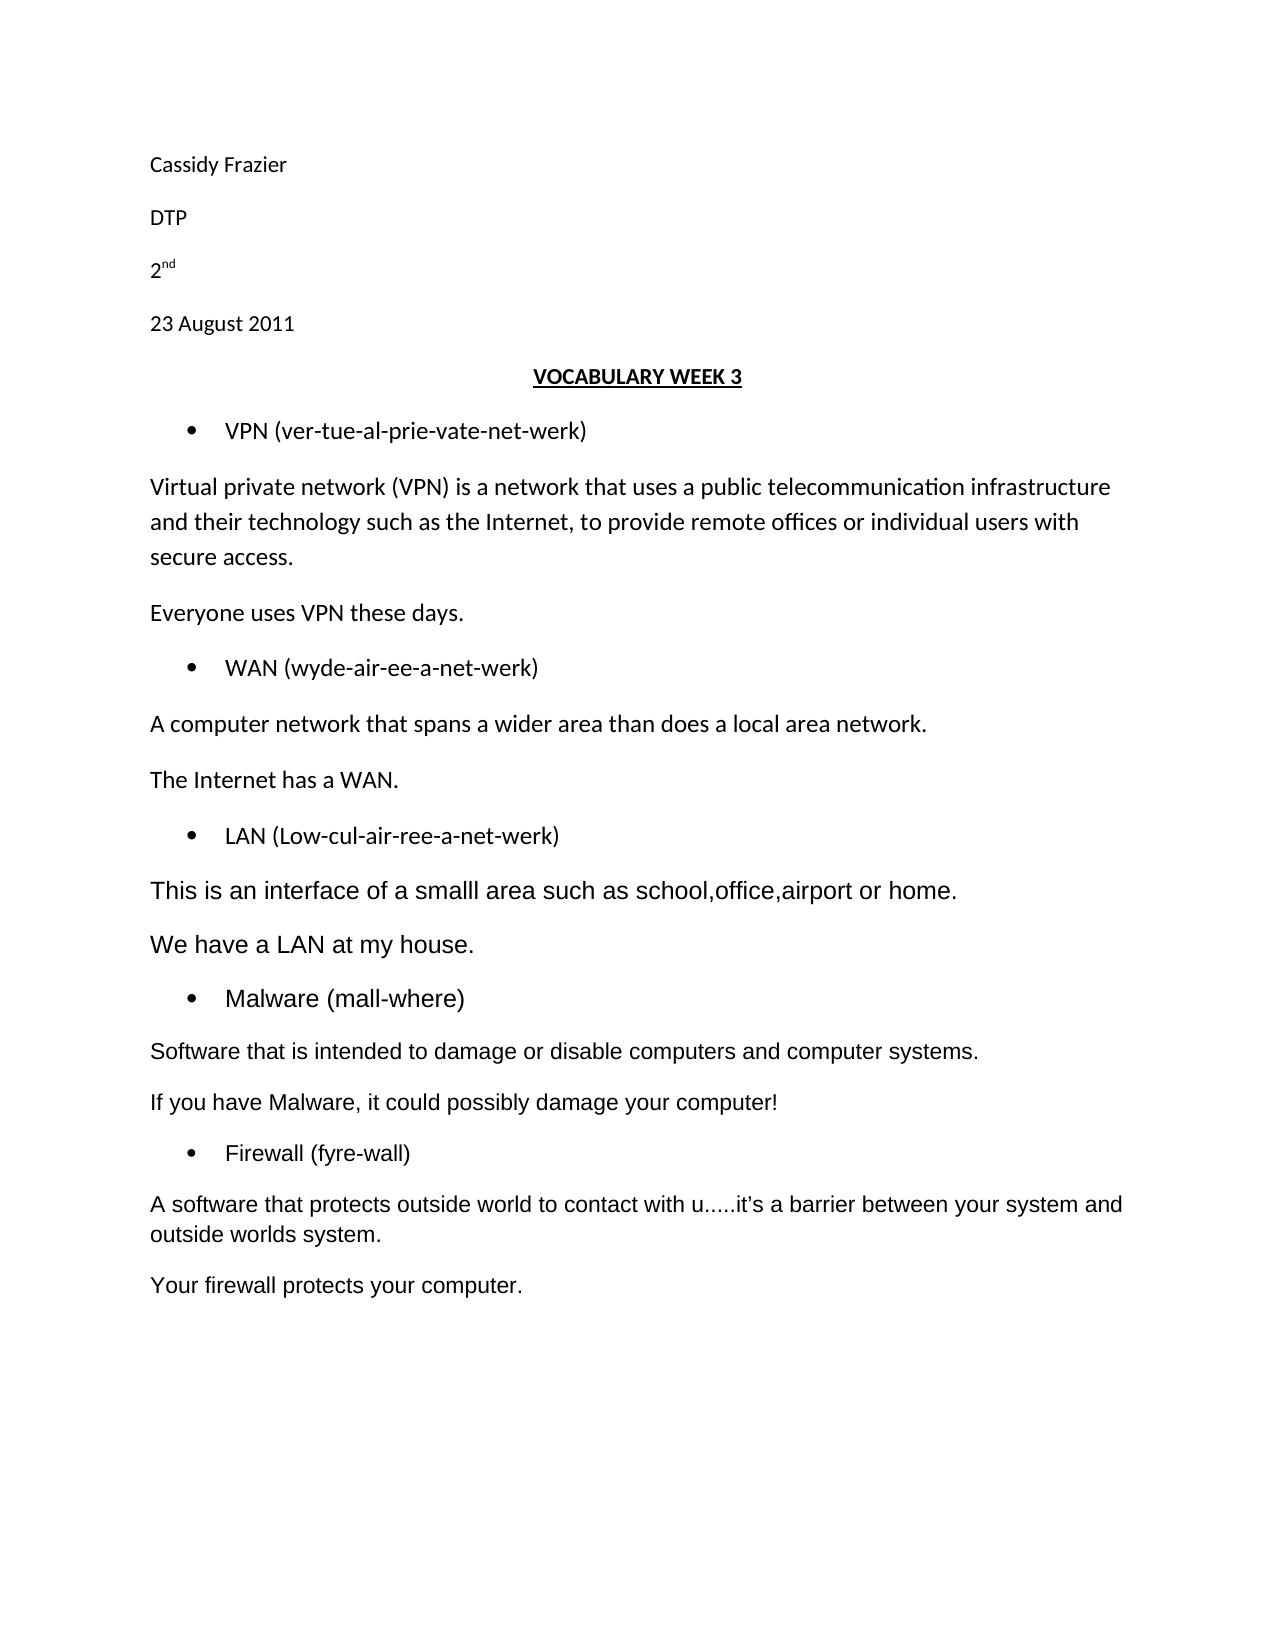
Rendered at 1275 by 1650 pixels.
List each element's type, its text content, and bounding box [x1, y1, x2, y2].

text Software that is intended to damage or disable computers and computer systems. [150, 1038, 1125, 1064]
list VPN (ver-tue-al-prie-vate-net-werk) [187, 415, 1125, 446]
text The Internet has a WAN. [150, 764, 1125, 795]
text DTP [150, 203, 1125, 231]
text This is an interface of a smalll area such as school,office,airport or home. [150, 876, 1125, 905]
text Virtual private network (VPN) is a network that uses a public telecommunication infrastructure and their technology such as the Internet, to provide remote offices or individual users with secure access. [150, 471, 1125, 571]
list Firewall (fyre-wall) [187, 1140, 1125, 1166]
text If you have Malware, it could possibly damage your computer! [150, 1089, 1125, 1115]
text 2nd [150, 256, 1125, 284]
text A computer network that spans a wider area than does a local area network. [150, 708, 1125, 739]
text Everyone uses VPN these days. [150, 597, 1125, 627]
text Cassidy Frazier [150, 150, 1125, 178]
list Malware (mall-where) [187, 984, 1125, 1012]
text Your firewall protects your computer. [150, 1272, 1125, 1298]
text VOCABULARY WEEK 3 [150, 362, 1125, 390]
text We have a LAN at my house. [150, 930, 1125, 958]
list LAN (Low-cul-air-ree-a-net-werk) [187, 820, 1125, 851]
list WAN (wyde-air-ee-a-net-werk) [187, 653, 1125, 683]
text 23 August 2011 [150, 309, 1125, 337]
text A software that protects outside world to contact with u.....it’s a barrier between your system and outside worlds system. [150, 1191, 1125, 1247]
